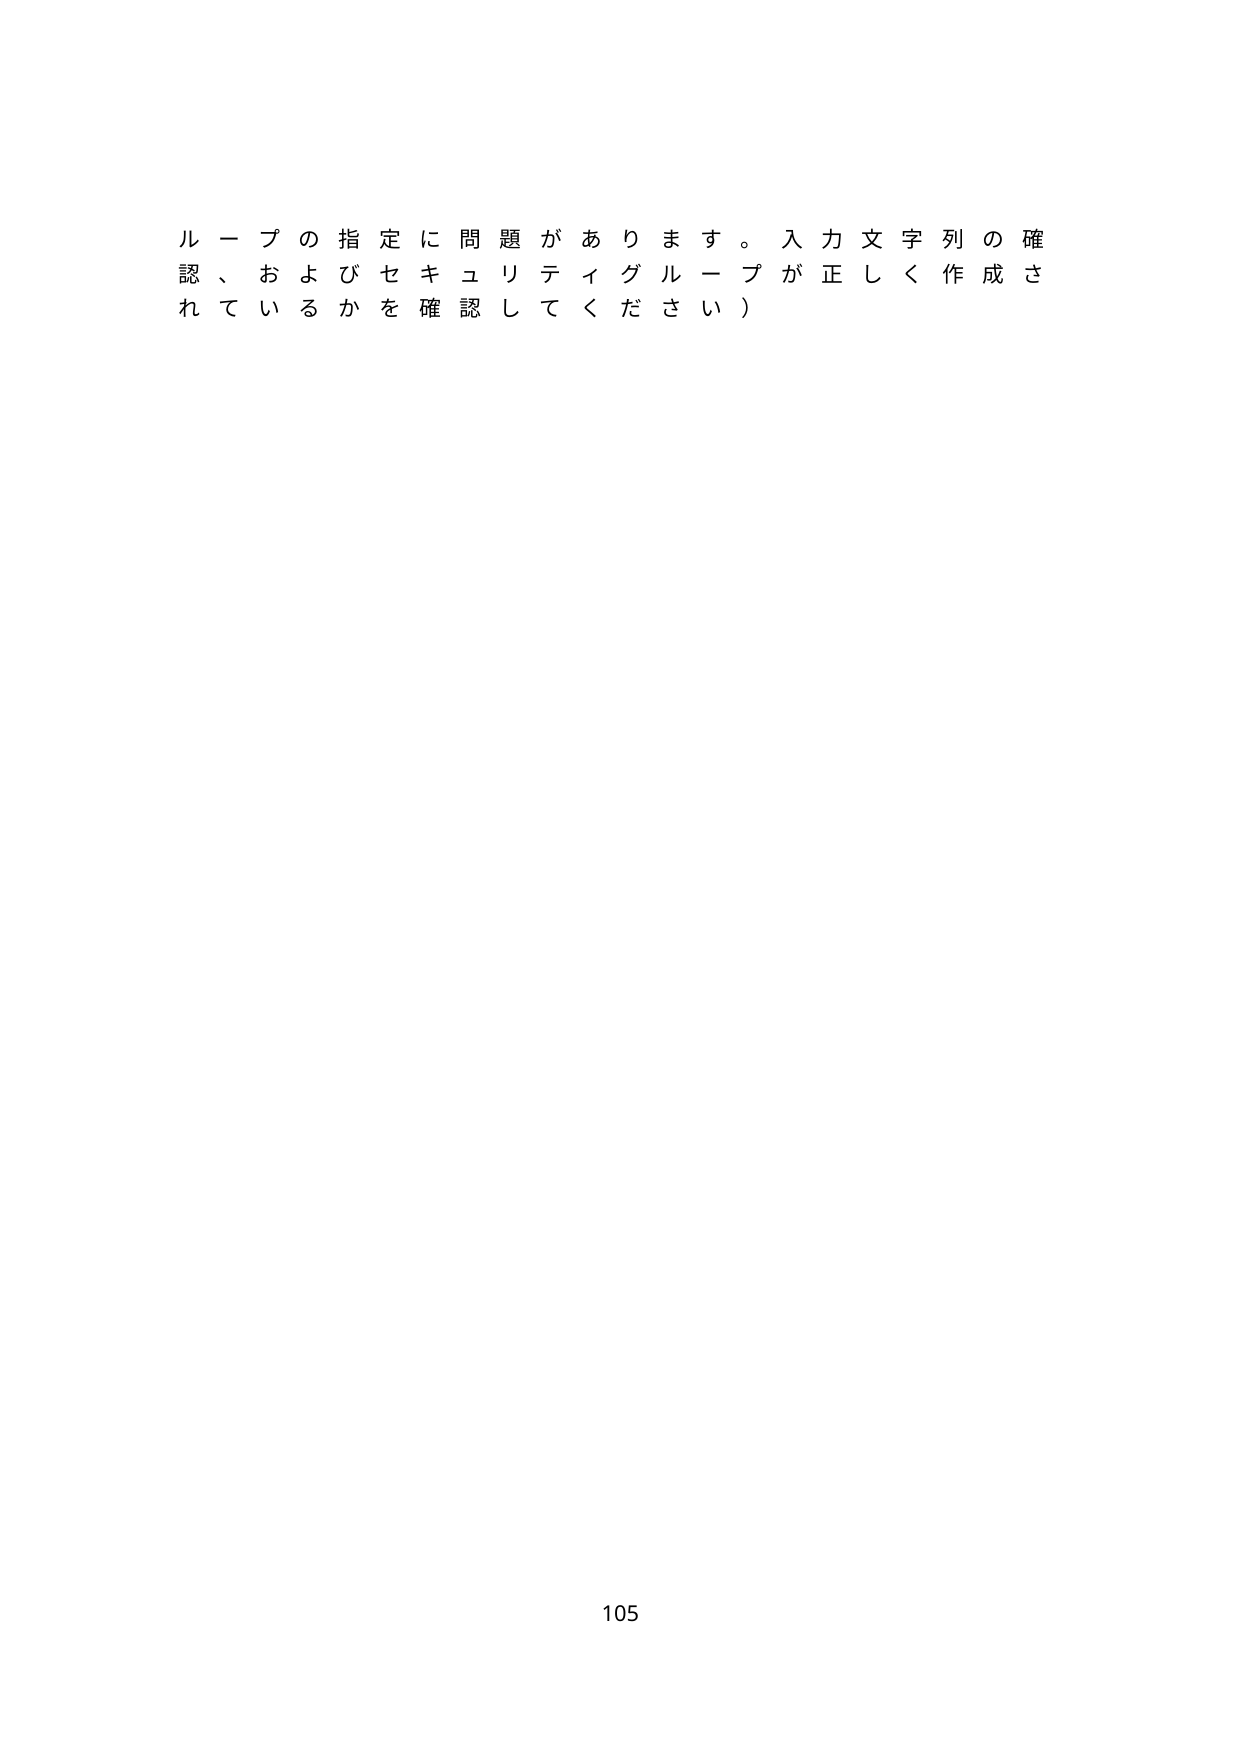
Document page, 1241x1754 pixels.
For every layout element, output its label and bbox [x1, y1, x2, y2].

text [178, 221, 1062, 324]
